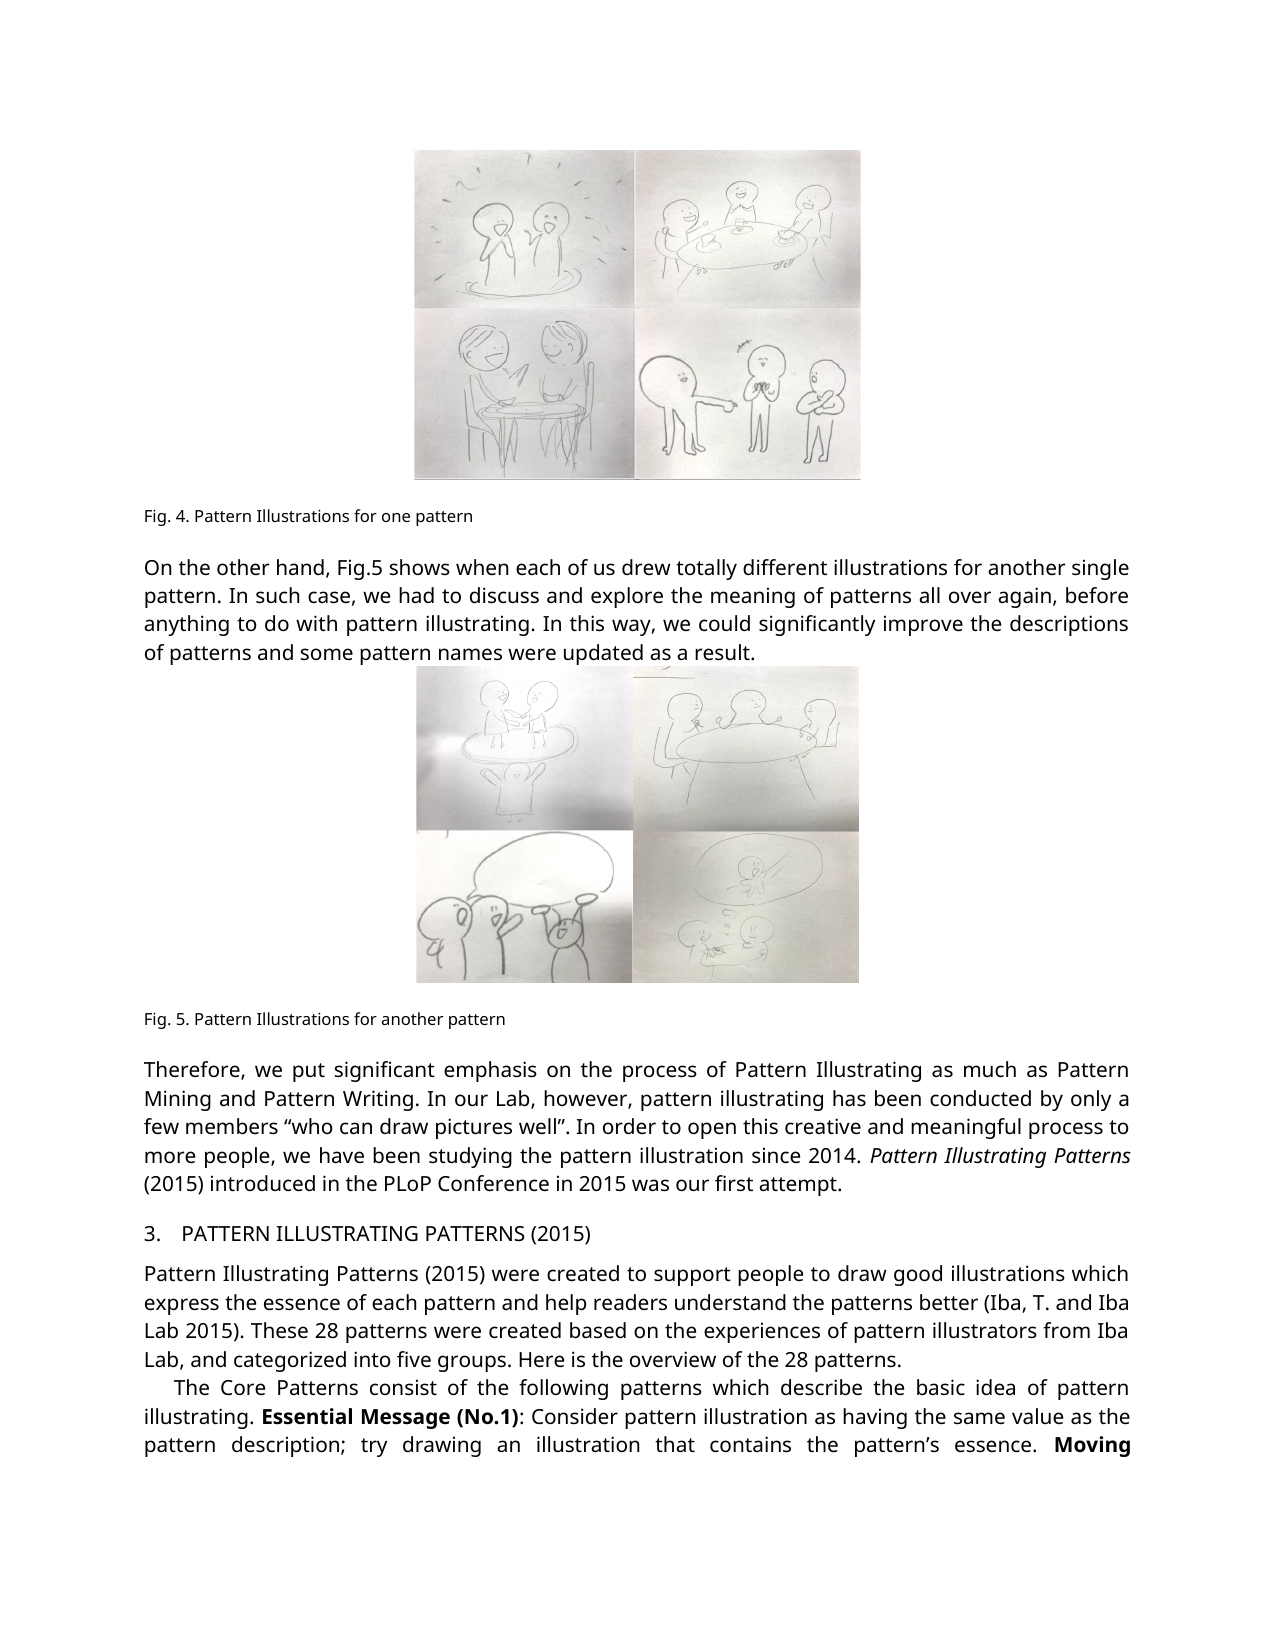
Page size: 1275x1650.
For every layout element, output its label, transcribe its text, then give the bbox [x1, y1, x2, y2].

text Fig. 5. Pattern Illustrations for another pattern [144, 1008, 1131, 1031]
text Fig. 4. Pattern Illustrations for one pattern [144, 505, 1131, 528]
picture [416, 666, 859, 983]
picture [414, 150, 861, 480]
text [144, 1373, 1131, 1459]
subtitle pattern illustrating patterns (2015) [144, 1219, 1131, 1247]
text On the other hand, Fig.5 shows when each of us drew totally different illustrations for another single pattern. In such case, we had to discuss and explore the meaning of patterns all over again, before anything to do with pattern illustrating. In this way, we could significantly improve the descriptions of patterns and some pattern names were updated as a result. [144, 553, 1131, 666]
text Pattern Illustrating Patterns (2015) were created to support people to draw good illustrations which express the essence of each pattern and help readers understand the patterns better (Iba, T. and Iba Lab 2015). These 28 patterns were created based on the experiences of pattern illustrators from Iba Lab, and categorized into five groups. Here is the overview of the 28 patterns. [144, 1259, 1131, 1373]
text Therefore, we put significant emphasis on the process of Pattern Illustrating as much as Pattern Mining and Pattern Writing. In our Lab, however, pattern illustrating has been conducted by only a few members “who can draw pictures well”. In order to open this creative and meaningful process to more people, we have been studying the pattern illustration since 2014. Pattern Illustrating Patterns (2015) introduced in the PLoP Conference in 2015 was our first attempt. [144, 1056, 1131, 1198]
